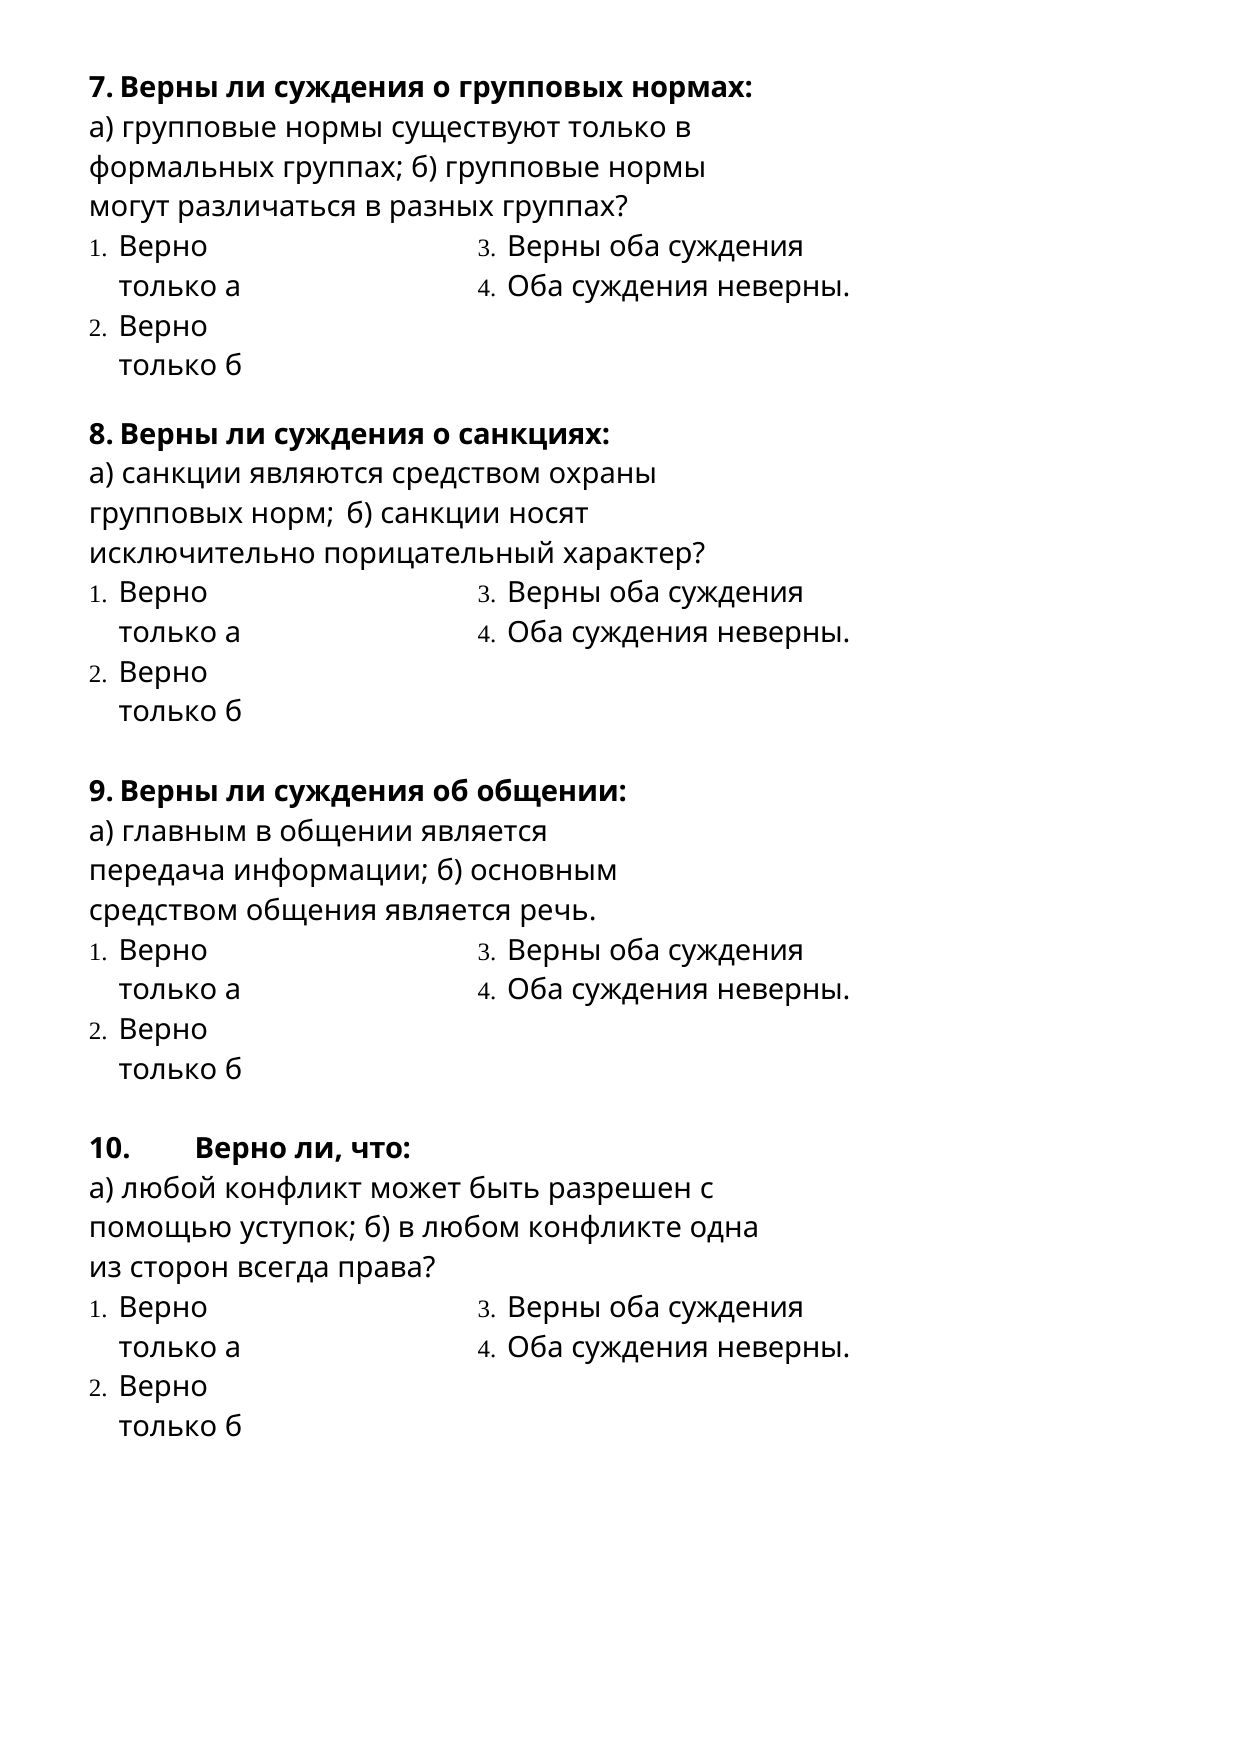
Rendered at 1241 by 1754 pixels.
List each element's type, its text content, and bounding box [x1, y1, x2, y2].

list Верно только а [89, 225, 286, 305]
subtitle Верно ли, что: [89, 1127, 1211, 1167]
text а) любой конфликт может быть разрешен с помощью уступок; б) в любом конфликте одна из сторон всегда права? [89, 1167, 772, 1286]
text а) санкции являются средством охраны групповых норм; б) санкции носят исключительно порицательный характер? [89, 453, 724, 572]
list Верны оба суждения [477, 225, 1211, 265]
list Верно только а [89, 929, 286, 1008]
list Верно только б [89, 651, 286, 730]
list Верно только б [89, 1008, 286, 1088]
list Верно только а [89, 572, 286, 651]
text а) групповые нормы существуют только в формальных группах; б) групповые нормы могут различаться в разных группах? [89, 106, 781, 225]
list Оба суждения неверны. [477, 968, 1211, 1008]
list Оба суждения неверны. [477, 265, 1211, 305]
list Оба суждения неверны. [477, 611, 1211, 651]
list Верны оба суждения [477, 572, 1211, 611]
list Верны оба суждения [477, 929, 1211, 968]
list Верны оба суждения [477, 1286, 1211, 1326]
subtitle Верны ли суждения об общении: [89, 770, 1211, 810]
list Верно только б [89, 305, 286, 384]
list Верно только б [89, 1366, 286, 1445]
text а) главным в общении является передача информации; б) основным средством общения является речь. [89, 810, 689, 929]
list Верно только а [89, 1286, 286, 1366]
list Оба суждения неверны. [477, 1326, 1211, 1366]
subtitle Верны ли суждения о санкциях: [89, 413, 1211, 453]
subtitle Верны ли суждения о групповых нормах: [89, 67, 1211, 106]
